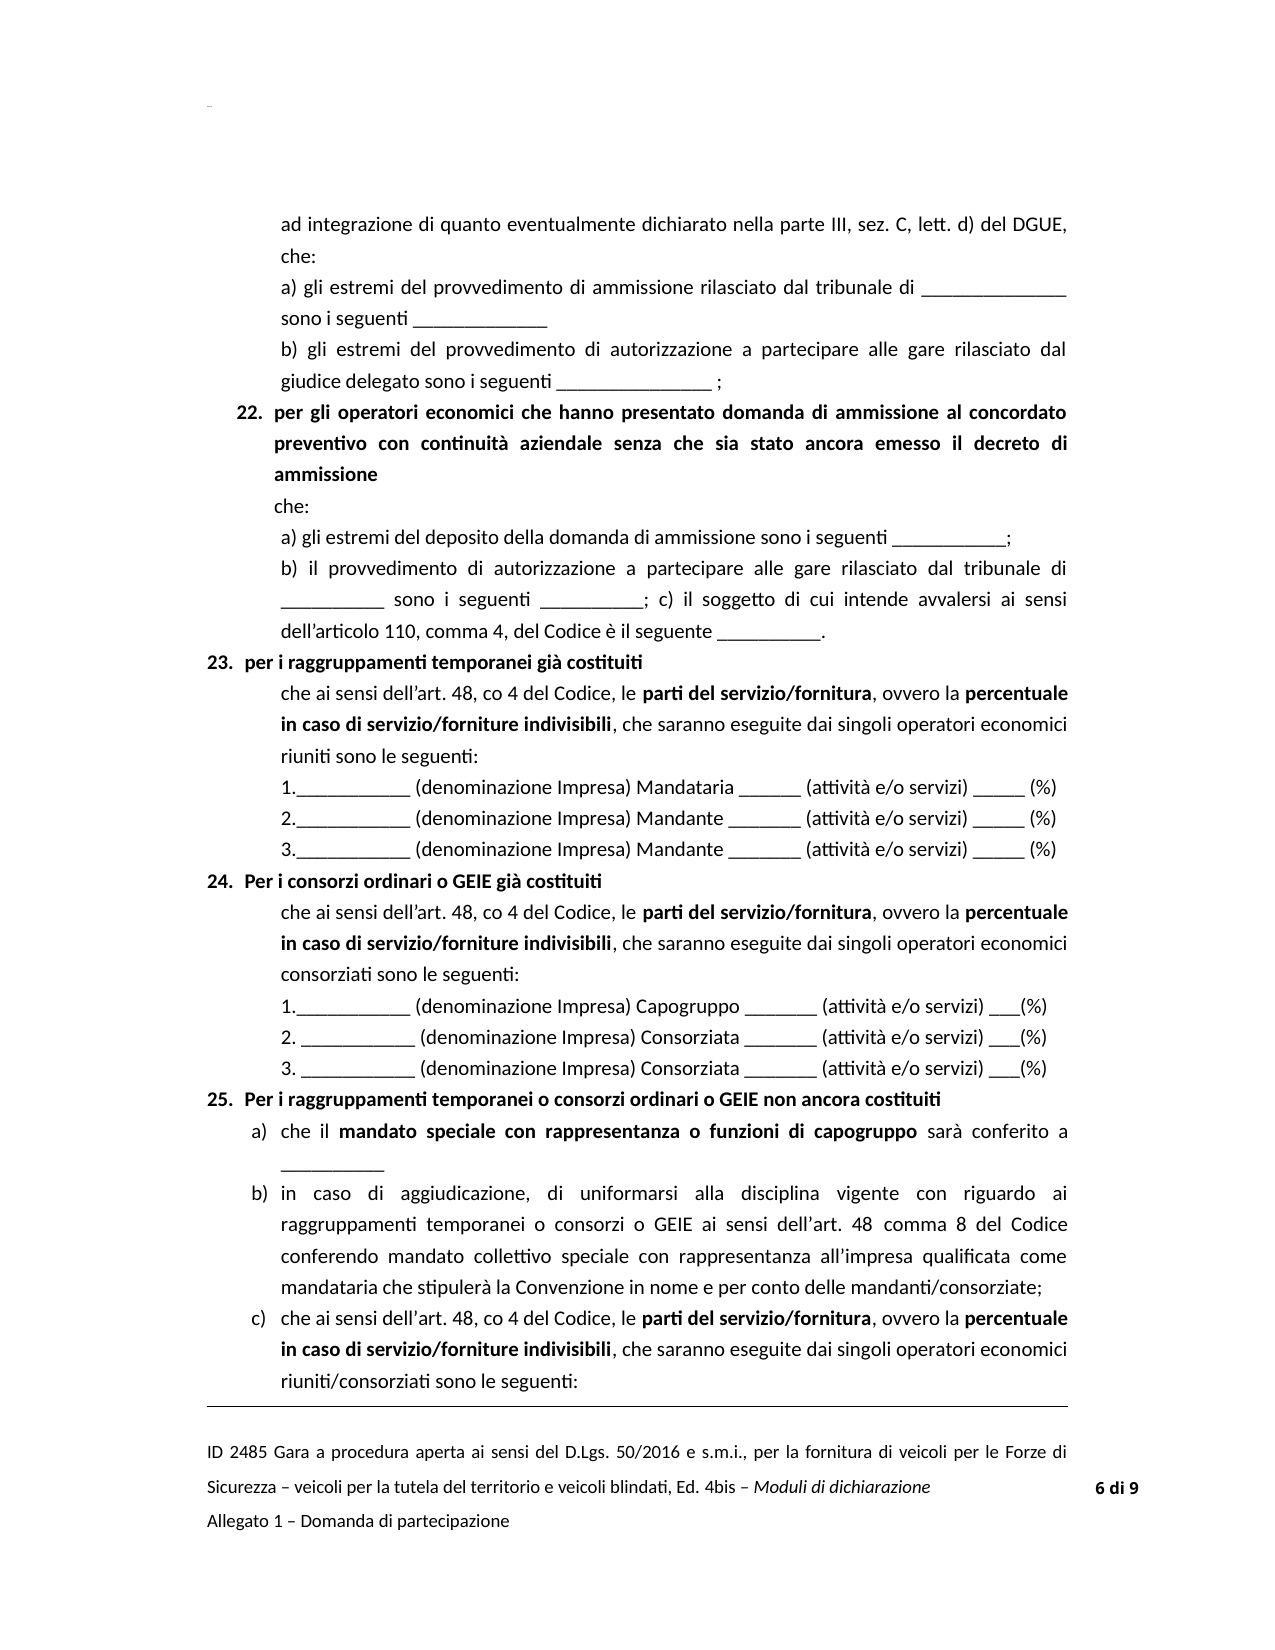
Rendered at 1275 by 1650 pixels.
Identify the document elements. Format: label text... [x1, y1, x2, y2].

text che ai sensi dell’art. 48, co 4 del Codice, le parti del servizio/fornitura, ovvero la percentuale in caso di servizio/forniture indivisibili, che saranno eseguite dai singoli operatori economici riuniti sono le seguenti: [281, 676, 1068, 769]
list 2.___________ (denominazione Impresa) Mandante _______ (attività e/o servizi) _____ (%) [281, 801, 1068, 832]
text b) il provvedimento di autorizzazione a partecipare alle gare rilasciato dal tribunale di __________ sono i seguenti __________; c) il soggetto di cui intende avvalersi ai sensi dell’articolo 110, comma 4, del Codice è il seguente __________. [281, 551, 1068, 644]
text b) gli estremi del provvedimento di autorizzazione a partecipare alle gare rilasciato dal giudice delegato sono i seguenti _______________ ; [281, 332, 1068, 394]
list 1.___________ (denominazione Impresa) Capogruppo _______ (attività e/o servizi) ___(%) [281, 988, 1068, 1019]
list Per i raggruppamenti temporanei o consorzi ordinari o GEIE non ancora costituiti [207, 1082, 1068, 1113]
text che: [207, 488, 1068, 519]
text ad integrazione di quanto eventualmente dichiarato nella parte III, sez. C, lett. d) del DGUE, che: [281, 207, 1068, 269]
list Per i consorzi ordinari o GEIE già costituiti [207, 863, 1068, 894]
list che ai sensi dell’art. 48, co 4 del Codice, le parti del servizio/fornitura, ovvero la percentuale in caso di servizio/forniture indivisibili, che saranno eseguite dai singoli operatori economici riuniti/consorziati sono le seguenti: [251, 1301, 1068, 1394]
list per gli operatori economici che hanno presentato domanda di ammissione al concordato preventivo con continuità aziendale senza che sia stato ancora emesso il decreto di ammissione [236, 394, 1068, 488]
text che ai sensi dell’art. 48, co 4 del Codice, le parti del servizio/fornitura, ovvero la percentuale in caso di servizio/forniture indivisibili, che saranno eseguite dai singoli operatori economici consorziati sono le seguenti: [281, 894, 1068, 988]
list che il mandato speciale con rappresentanza o funzioni di capogruppo sarà conferito a __________ [251, 1113, 1068, 1176]
text a) gli estremi del provvedimento di ammissione rilasciato dal tribunale di ______________ sono i seguenti _____________ [281, 269, 1068, 332]
list 3.___________ (denominazione Impresa) Mandante _______ (attività e/o servizi) _____ (%) [281, 832, 1068, 863]
text a) gli estremi del deposito della domanda di ammissione sono i seguenti ___________; [281, 519, 1068, 551]
list per i raggruppamenti temporanei già costituiti [207, 644, 1068, 676]
list 2. ___________ (denominazione Impresa) Consorziata _______ (attività e/o servizi) ___(%) [281, 1019, 1068, 1051]
list 3. ___________ (denominazione Impresa) Consorziata _______ (attività e/o servizi) ___(%) [281, 1051, 1068, 1082]
list in caso di aggiudicazione, di uniformarsi alla disciplina vigente con riguardo ai raggruppamenti temporanei o consorzi o GEIE ai sensi dell’art. 48 comma 8 del Codice conferendo mandato collettivo speciale con rappresentanza all’impresa qualificata come mandataria che stipulerà la Convenzione in nome e per conto delle mandanti/consorziate; [251, 1176, 1068, 1301]
list 1.___________ (denominazione Impresa) Mandataria ______ (attività e/o servizi) _____ (%) [281, 769, 1068, 801]
